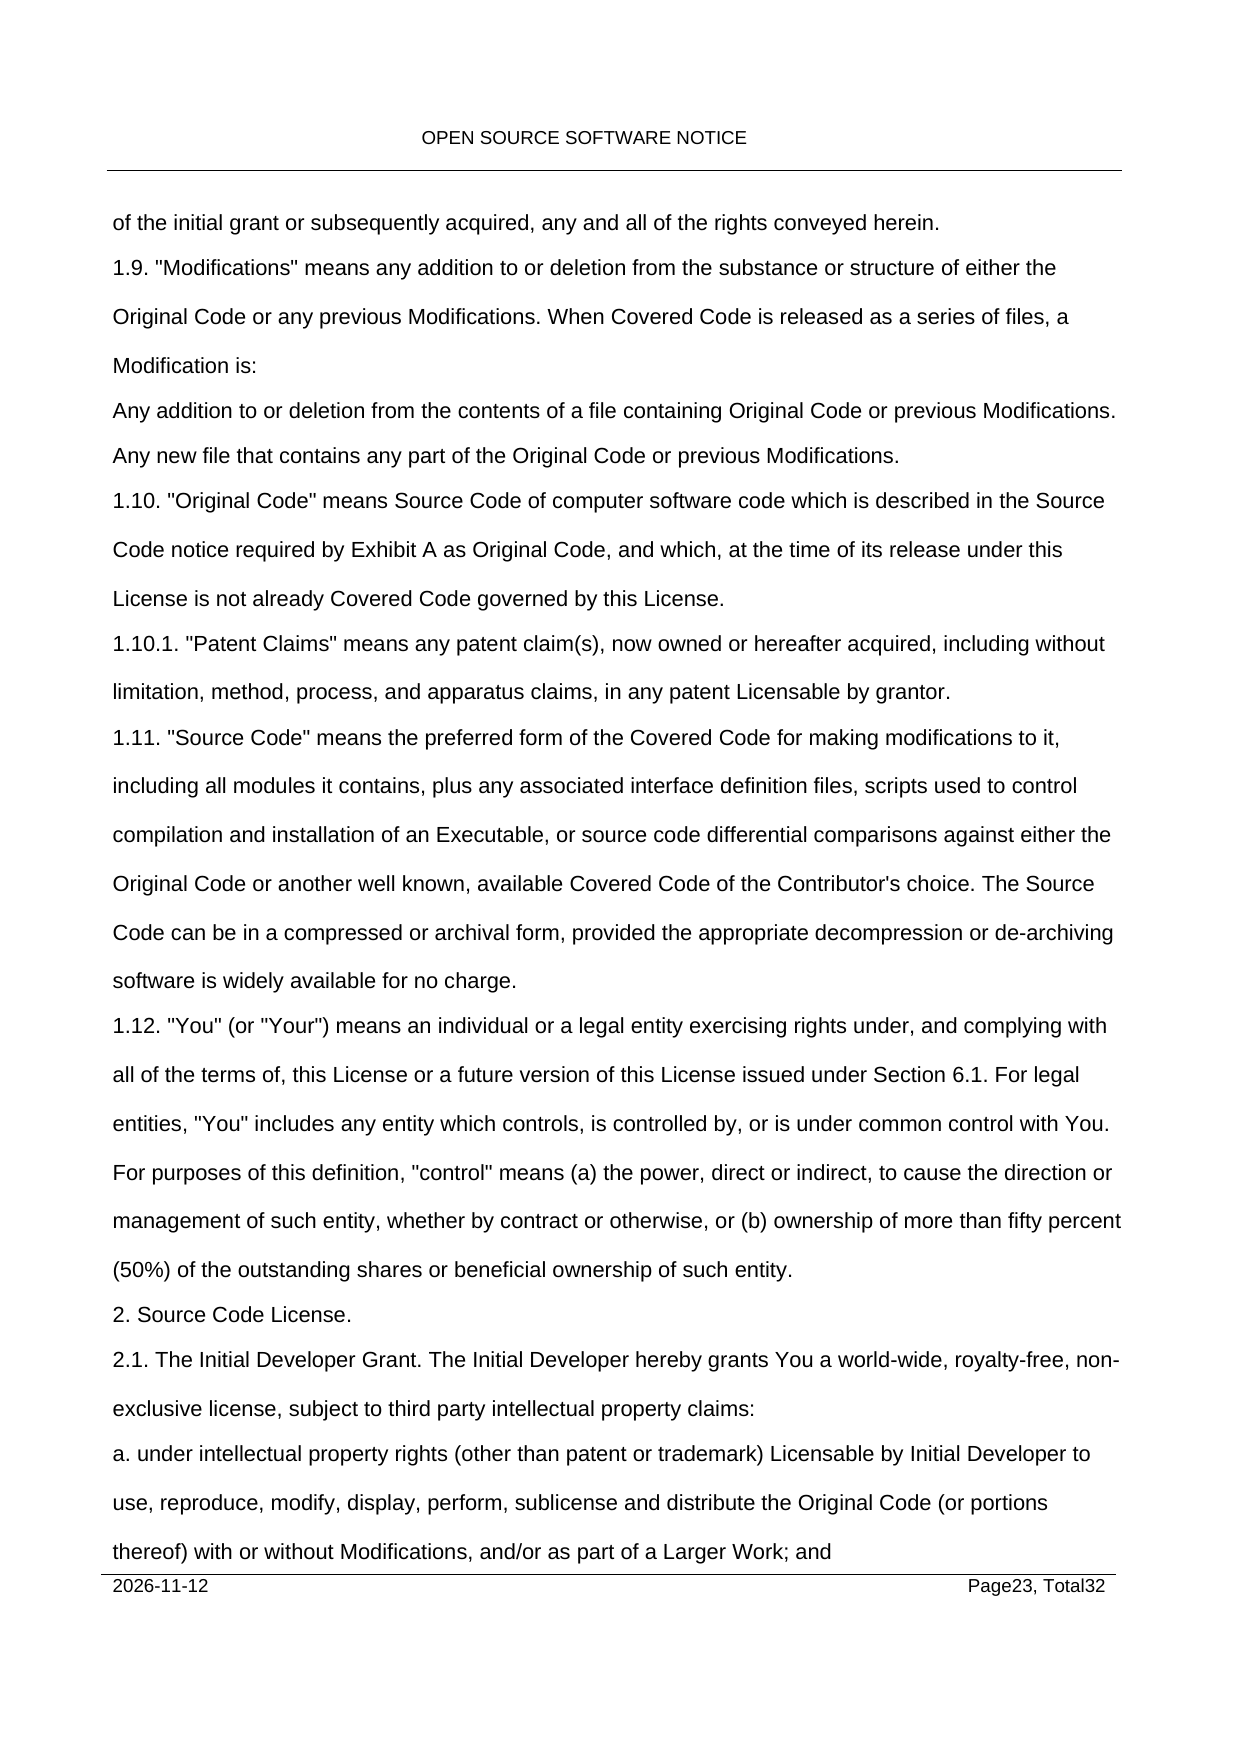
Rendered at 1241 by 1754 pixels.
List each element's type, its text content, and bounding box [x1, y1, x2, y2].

text 1.12. "You" (or "Your") means an individual or a legal entity exercising rights under, and complying with all of the terms of, this License or a future version of this License issued under Section 6.1. For legal entities, "You" includes any entity which controls, is controlled by, or is under common control with You. For purposes of this definition, "control" means (a) the power, direct or indirect, to cause the direction or management of such entity, whether by contract or otherwise, or (b) ownership of more than fifty percent (50%) of the outstanding shares or beneficial ownership of such entity. [112, 1009, 1128, 1286]
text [112, 206, 1128, 239]
text 1.11. "Source Code" means the preferred form of the Covered Code for making modifications to it, including all modules it contains, plus any associated interface definition files, scripts used to control compilation and installation of an Executable, or source code differential comparisons against either the Original Code or another well known, available Covered Code of the Contributor's choice. The Source Code can be in a compressed or archival form, provided the appropriate decompression or de-archiving software is widely available for no charge. [112, 721, 1128, 997]
text a. under intellectual property rights (other than patent or trademark) Licensable by Initial Developer to use, reproduce, modify, display, perform, sublicense and distribute the Original Code (or portions thereof) with or without Modifications, and/or as part of a Larger Work; and [112, 1437, 1128, 1567]
text Any new file that contains any part of the Original Code or previous Modifications. [112, 439, 1128, 472]
text 2.1. The Initial Developer Grant. The Initial Developer hereby grants You a world-wide, royalty-free, non-exclusive license, subject to third party intellectual property claims: [112, 1343, 1128, 1425]
text 1.10.1. "Patent Claims" means any patent claim(s), now owned or hereafter acquired, including without limitation, method, process, and apparatus claims, in any patent Licensable by grantor. [112, 627, 1128, 708]
text 2. Source Code License. [112, 1298, 1128, 1331]
text 1.10. "Original Code" means Source Code of computer software code which is described in the Source Code notice required by Exhibit A as Original Code, and which, at the time of its release under this License is not already Covered Code governed by this License. [112, 484, 1128, 614]
text 1.9. "Modifications" means any addition to or deletion from the substance or structure of either the Original Code or any previous Modifications. When Covered Code is released as a series of files, a Modification is: [112, 251, 1128, 381]
text Any addition to or deletion from the contents of a file containing Original Code or previous Modifications. [112, 394, 1128, 427]
